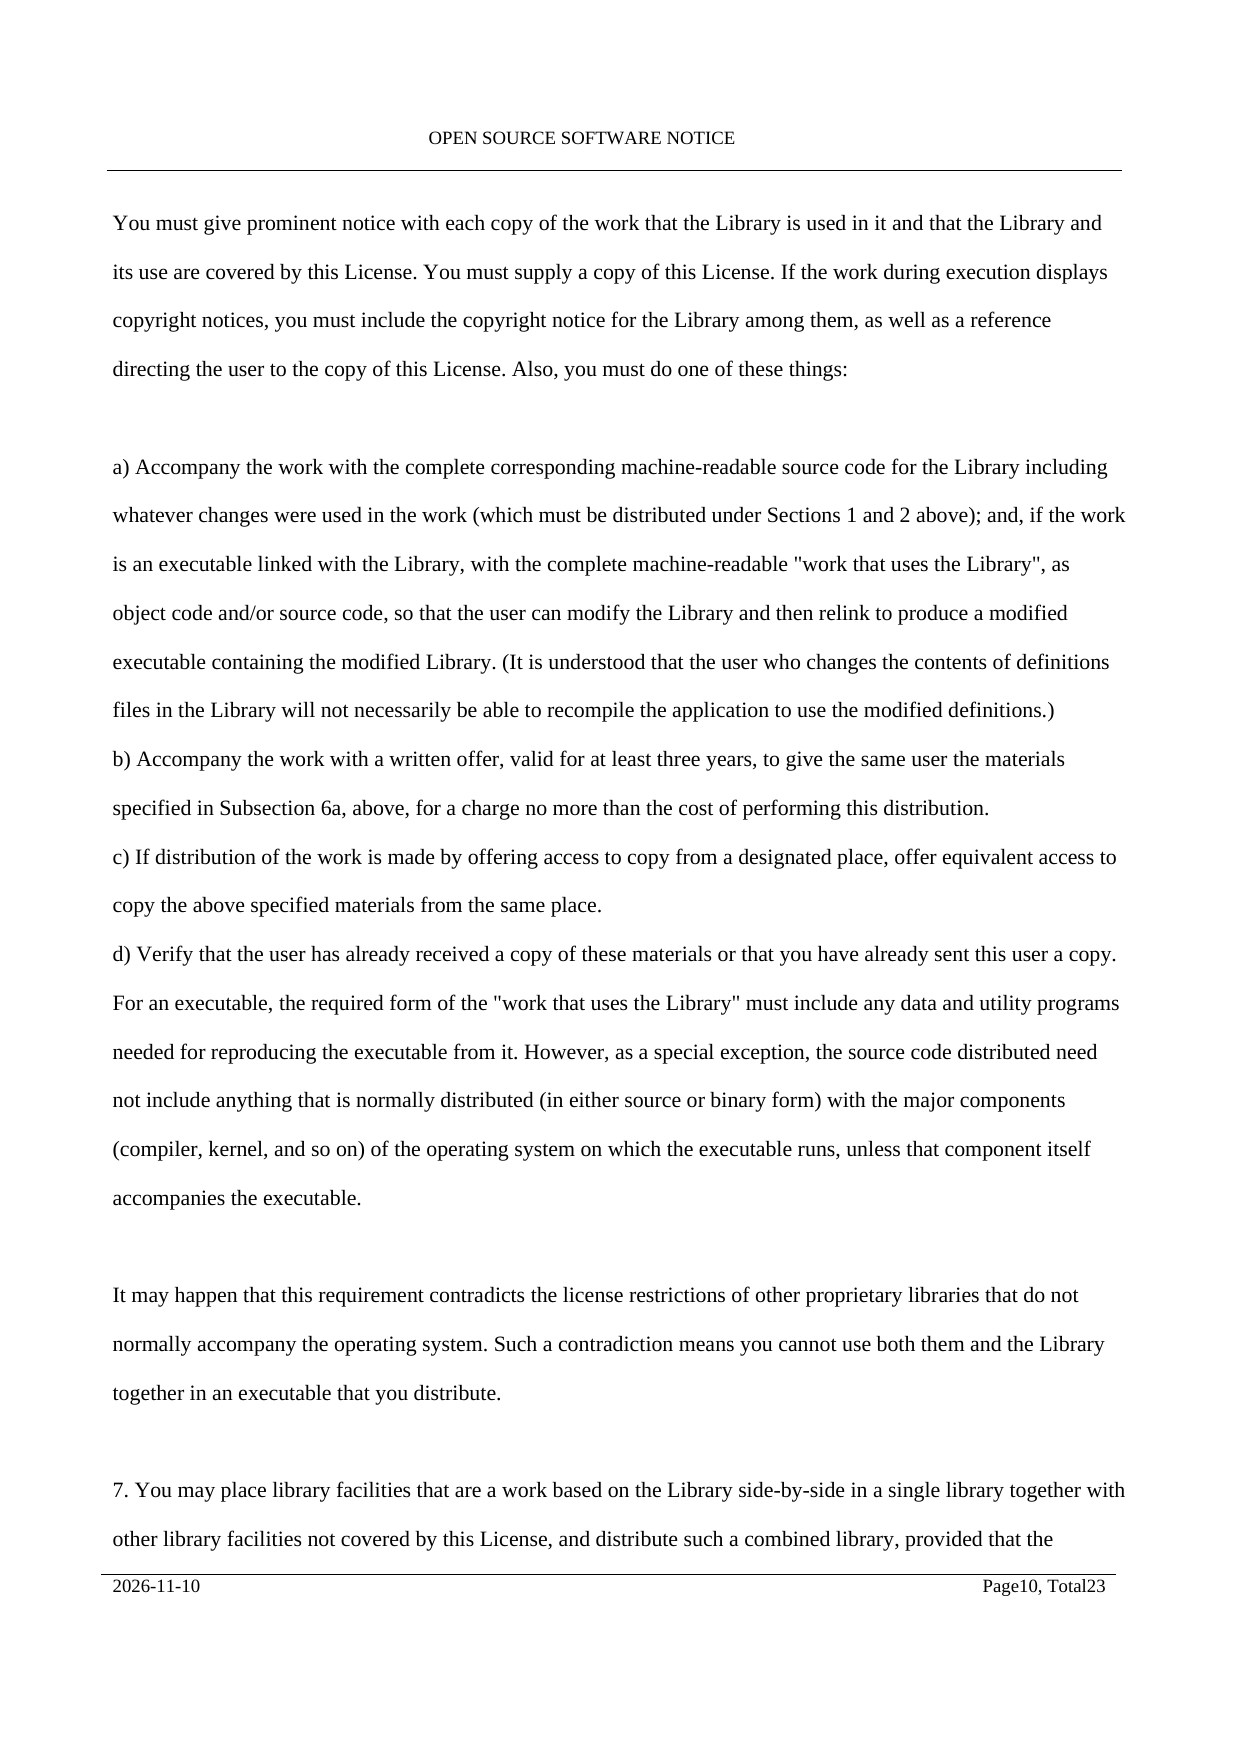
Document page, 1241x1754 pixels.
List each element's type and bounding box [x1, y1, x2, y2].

text [112, 206, 1128, 1555]
